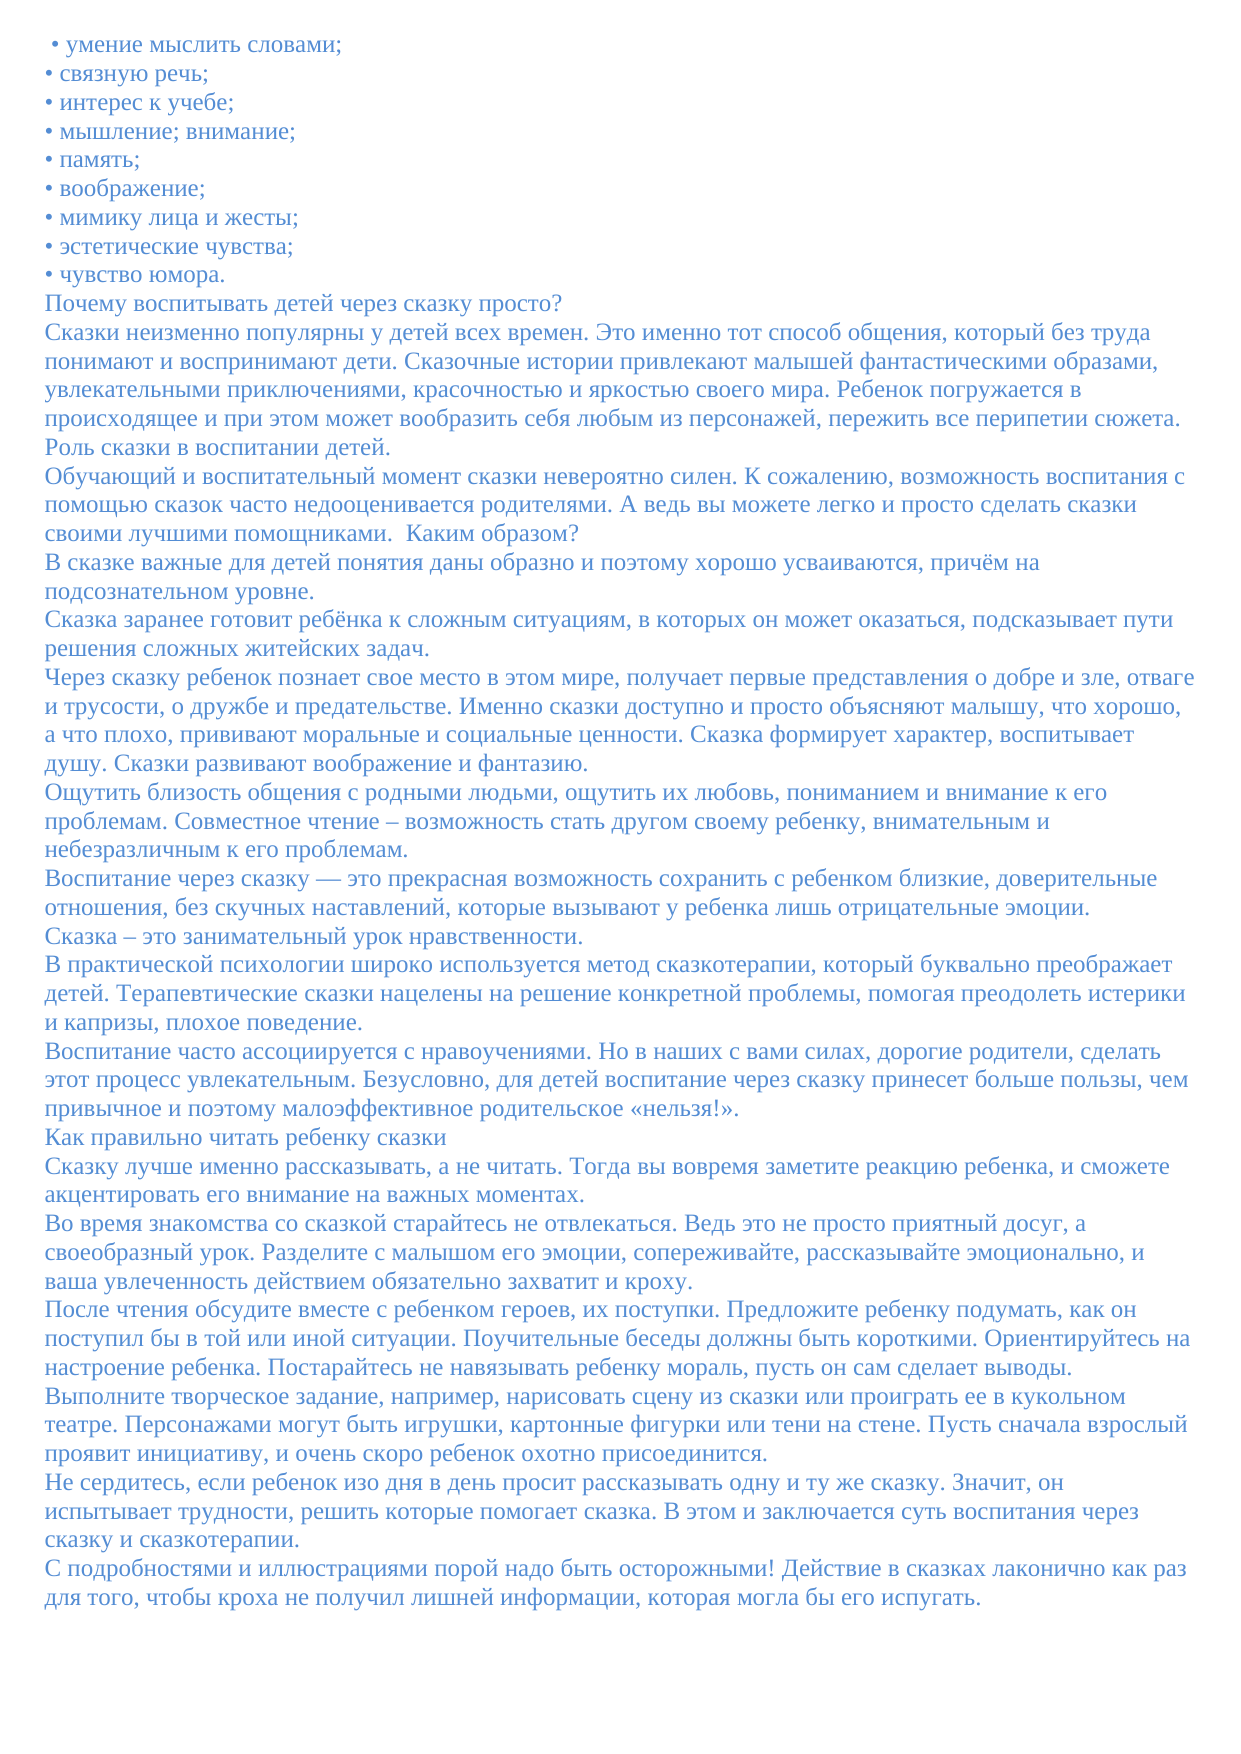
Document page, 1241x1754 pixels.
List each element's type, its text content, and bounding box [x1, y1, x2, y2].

text Сказка заранее готовит ребёнка к сложным ситуациям, в которых он может оказаться, подсказывает пути решения сложных житейских задач. [44, 604, 1196, 662]
text Как правильно читать ребенку сказки [44, 1122, 1196, 1151]
text • мимику лица и жесты; [44, 202, 1196, 231]
text • эстетические чувства; [44, 231, 1196, 259]
text Воспитание часто ассоциируется с нравоучениями. Но в наших с вами силах, дорогие родители, сделать этот процесс увлекательным. Безусловно, для детей воспитание через сказку принесет больше пользы, чем привычное и поэтому малоэффективное родительское «нельзя!». [44, 1036, 1196, 1122]
text • чувство юмора. [44, 259, 1196, 288]
text Ощутить близость общения с родными людьми, ощутить их любовь, пониманием и внимание к его проблемам. Совместное чтение – возможность стать другом своему ребенку, внимательным и небезразличным к его проблемам. [44, 777, 1196, 863]
text Сказки неизменно популярны у детей всех времен. Это именно тот способ общения, который без труда понимают и воспринимают дети. Сказочные истории привлекают малышей фантастическими образами, увлекательными приключениями, красочностью и яркостью своего мира. Ребенок погружается в происходящее и при этом может вообразить себя любым из персонажей, пережить все перипетии сюжета. [44, 317, 1196, 432]
text • воображение; [44, 173, 1196, 202]
text Выполните творческое задание, например, нарисовать сцену из сказки или проиграть ее в кукольном театре. Персонажами могут быть игрушки, картонные фигурки или тени на стене. Пусть сначала взрослый проявит инициативу, и очень скоро ребенок охотно присоединится. [44, 1381, 1196, 1467]
text Не сердитесь, если ребенок изо дня в день просит рассказывать одну и ту же сказку. Значит, он испытывает трудности, решить которые помогает сказка. В этом и заключается суть воспитания через сказку и сказкотерапии. [44, 1467, 1196, 1553]
text Роль сказки в воспитании детей. [44, 432, 1196, 461]
text В практической психологии широко используется метод сказкотерапии, который буквально преображает детей. Терапевтические сказки нацелены на решение конкретной проблемы, помогая преодолеть истерики и капризы, плохое поведение. [44, 949, 1196, 1036]
text Почему воспитывать детей через сказку просто? [44, 288, 1196, 317]
text В сказке важные для детей понятия даны образно и поэтому хорошо усваиваются, причём на подсознательном уровне. [44, 547, 1196, 604]
text Через сказку ребенок познает свое место в этом мире, получает первые представления о добре и зле, отваге и трусости, о дружбе и предательстве. Именно сказки доступно и просто объясняют малышу, что хорошо, а что плохо, прививают моральные и социальные ценности. Сказка формирует характер, воспитывает душу. Сказки развивают воображение и фантазию. [44, 662, 1196, 777]
text • мышление; внимание; [44, 116, 1196, 144]
text • память; [44, 144, 1196, 173]
text Обучающий и воспитательный момент сказки невероятно силен. К сожалению, возможность воспитания с помощью сказок часто недооценивается родителями. А ведь вы можете легко и просто сделать сказки своими лучшими помощниками. Каким образом? [44, 461, 1196, 547]
text • умение мыслить словами; [44, 29, 1196, 58]
text • интерес к учебе; [44, 87, 1196, 116]
text Сказку лучше именно рассказывать, а не читать. Тогда вы вовремя заметите реакцию ребенка, и сможете акцентировать его внимание на важных моментах. [44, 1151, 1196, 1208]
text После чтения обсудите вместе с ребенком героев, их поступки. Предложите ребенку подумать, как он поступил бы в той или иной ситуации. Поучительные беседы должны быть короткими. Ориентируйтесь на настроение ребенка. Постарайтесь не навязывать ребенку мораль, пусть он сам сделает выводы. [44, 1294, 1196, 1381]
text Во время знакомства со сказкой старайтесь не отвлекаться. Ведь это не просто приятный досуг, а своеобразный урок. Разделите с малышом его эмоции, сопереживайте, рассказывайте эмоционально, и ваша увлеченность действием обязательно захватит и кроху. [44, 1208, 1196, 1294]
text • связную речь; [44, 58, 1196, 87]
text Воспитание через сказку — это прекрасная возможность сохранить с ребенком близкие, доверительные отношения, без скучных наставлений, которые вызывают у ребенка лишь отрицательные эмоции. [44, 863, 1196, 921]
text С подробностями и иллюстрациями порой надо быть осторожными! Действие в сказках лаконично как раз для того, чтобы кроха не получил лишней информации, которая могла бы его испугать. [44, 1553, 1196, 1611]
text Сказка – это занимательный урок нравственности. [44, 921, 1196, 949]
